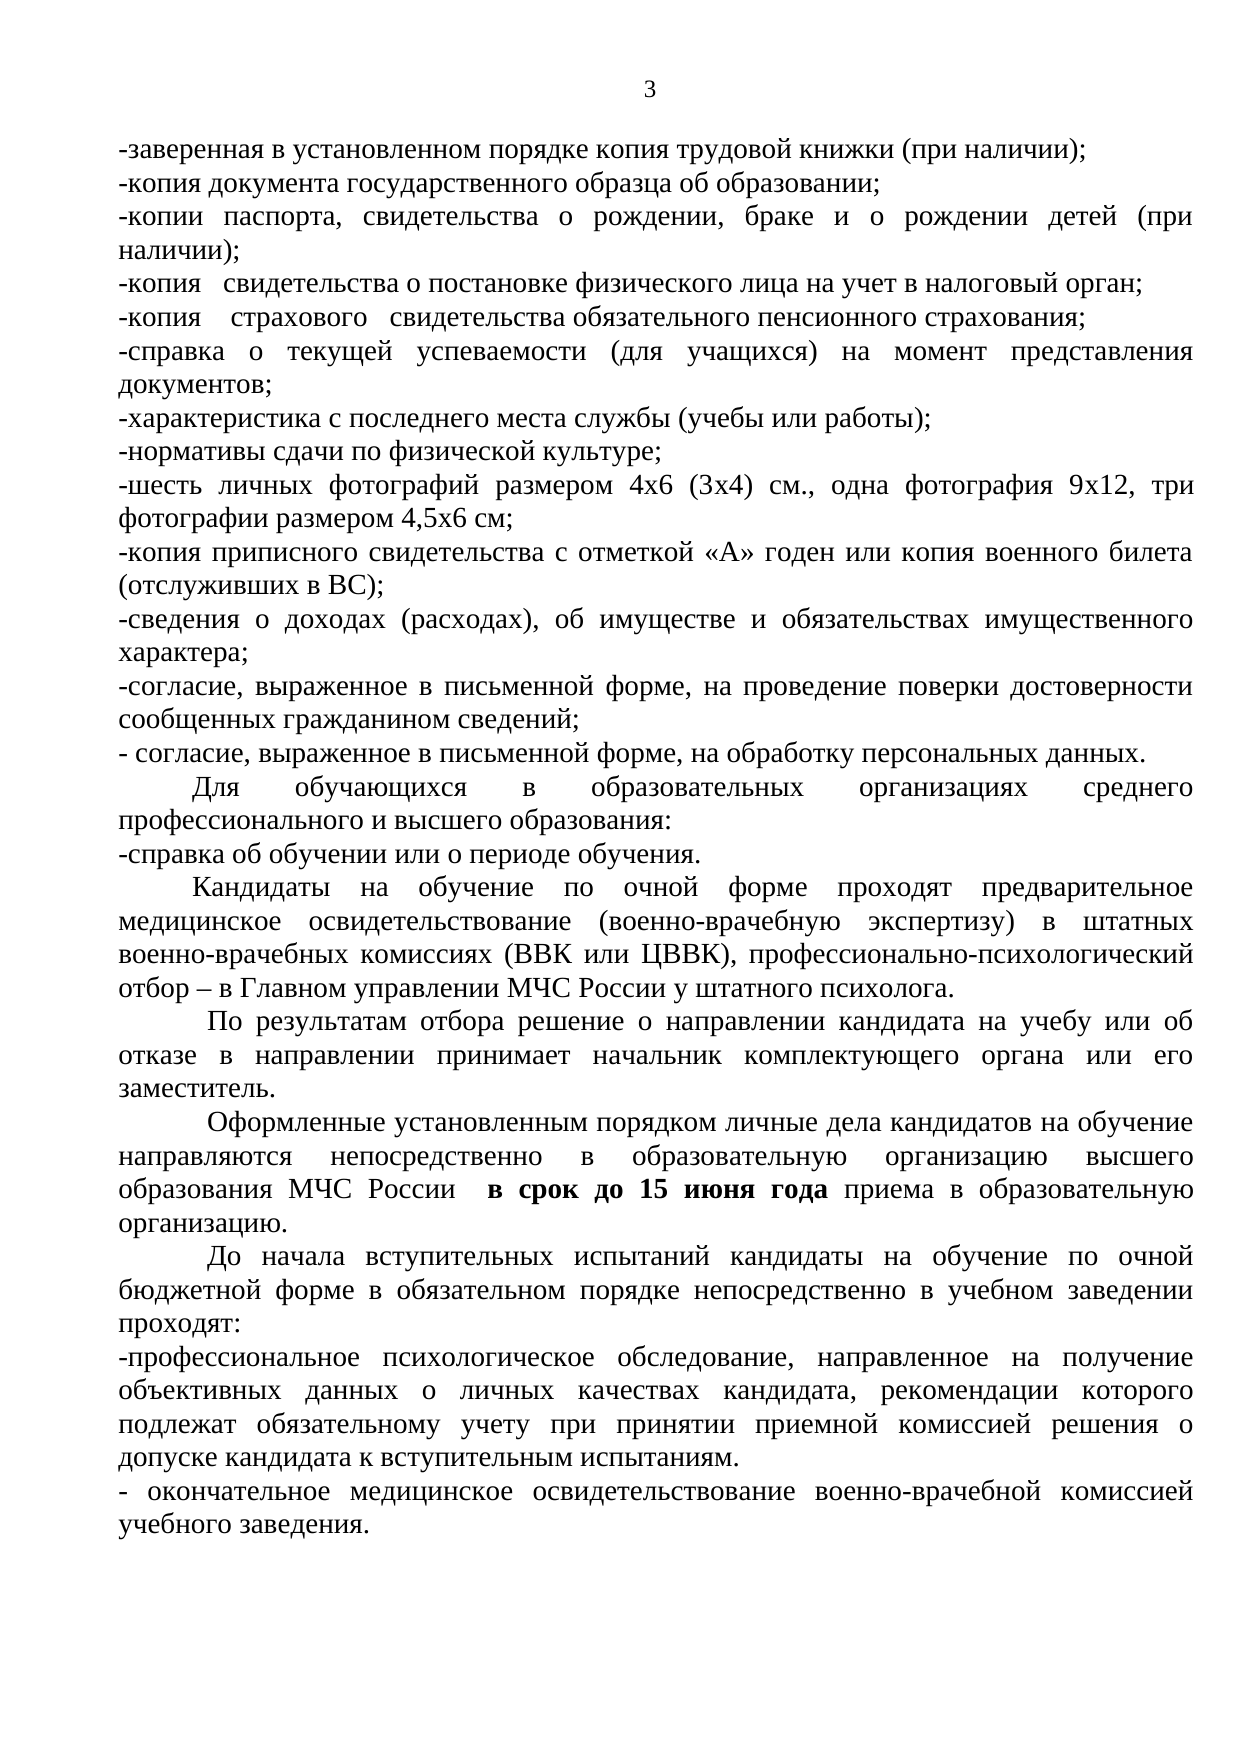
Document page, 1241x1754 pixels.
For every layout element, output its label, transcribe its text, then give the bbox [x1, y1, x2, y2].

text -профессиональное психологическое обследование, направленное на получение объективных данных о личных качествах кандидата, рекомендации которого подлежат обязательному учету при принятии приемной комиссией решения о допуске кандидата к вступительным испытаниям. [118, 1339, 1194, 1473]
text Оформленные установленным порядком личные дела кандидатов на обучение направляются непосредственно в образовательную организацию высшего образования МЧС России в срок до 15 июня года приема в образовательную организацию. [118, 1104, 1194, 1238]
text -копия приписного свидетельства с отметкой «А» годен или копия военного билета (отслуживших в ВС); [118, 534, 1194, 601]
text Для обучающихся в образовательных организациях среднего профессионального и высшего образования: [118, 769, 1194, 836]
text -копия документа государственного образца об образовании; [118, 165, 1194, 198]
text -справка об обучении или о периоде обучения. [118, 836, 1194, 869]
text -заверенная в установленном порядке копия трудовой книжки (при наличии); [118, 131, 1194, 165]
text -сведения о доходах (расходах), об имуществе и обязательствах имущественного характера; [118, 601, 1194, 668]
text -копия страхового свидетельства обязательного пенсионного страхования; [118, 299, 1181, 333]
text -нормативы сдачи по физической культуре; [118, 433, 1194, 467]
text Кандидаты на обучение по очной форме проходят предварительное медицинское освидетельствование (военно-врачебную экспертизу) в штатных военно-врачебных комиссиях (ВВК или ЦВВК), профессионально-психологический отбор – в Главном управлении МЧС России у штатного психолога. [118, 869, 1194, 1003]
text -характеристика с последнего места службы (учебы или работы); [118, 400, 1194, 433]
text - окончательное медицинское освидетельствование военно-врачебной комиссией учебного заведения. [118, 1473, 1194, 1540]
text -копия свидетельства о постановке физического лица на учет в налоговый орган; [118, 266, 1181, 299]
text По результатам отбора решение о направлении кандидата на учебу или об отказе в направлении принимает начальник комплектующего органа или его заместитель. [118, 1003, 1194, 1104]
text До начала вступительных испытаний кандидаты на обучение по очной бюджетной форме в обязательном порядке непосредственно в учебном заведении проходят: [118, 1238, 1194, 1339]
text -справка о текущей успеваемости (для учащихся) на момент представления документов; [118, 333, 1194, 400]
text -копии паспорта, свидетельства о рождении, браке и о рождении детей (при наличии); [118, 198, 1194, 266]
text -согласие, выраженное в письменной форме, на проведение поверки достоверности сообщенных гражданином сведений; [118, 668, 1194, 735]
text -шесть личных фотографий размером 4х6 (3x4) см., одна фотография 9x12, три фотографии размером 4,5х6 см; [118, 467, 1194, 534]
text - согласие, выраженное в письменной форме, на обработку персональных данных. [118, 735, 1194, 769]
